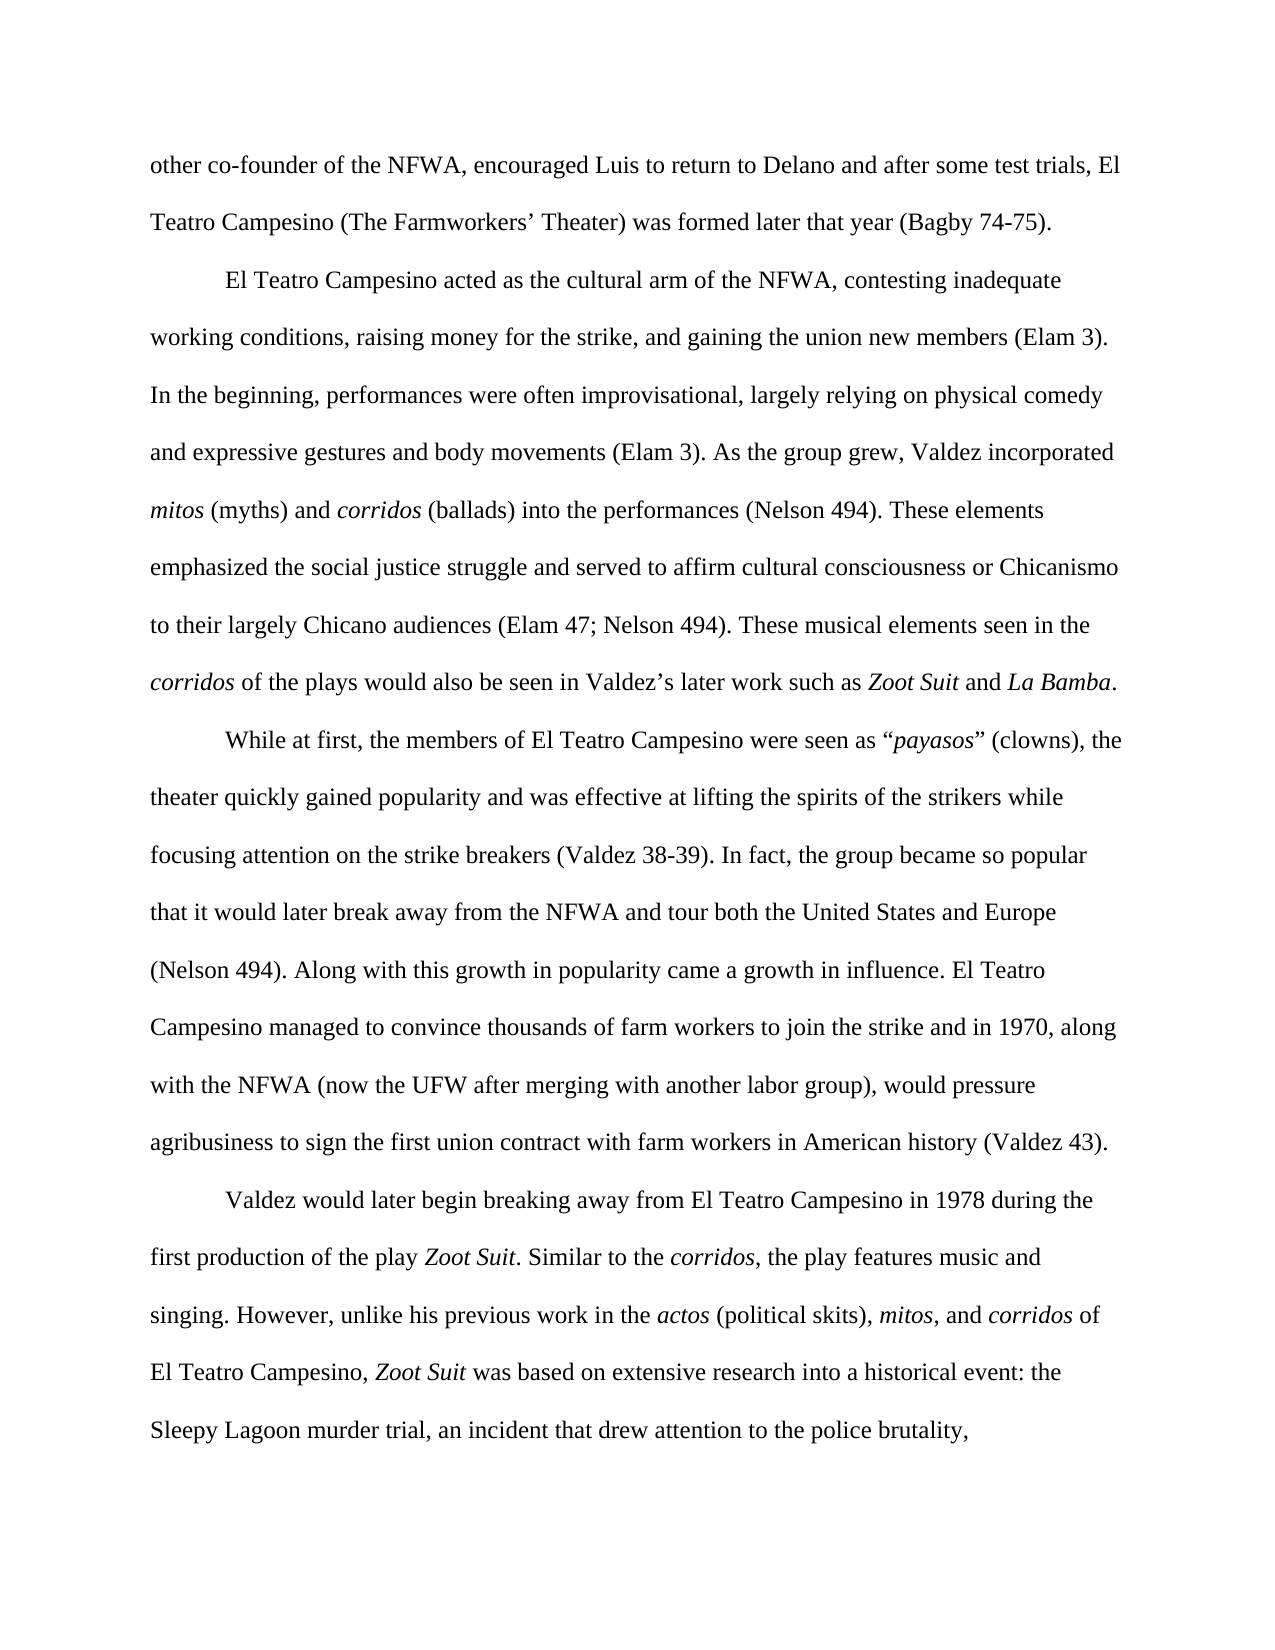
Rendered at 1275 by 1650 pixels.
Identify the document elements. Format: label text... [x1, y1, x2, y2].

text While at first, the members of El Teatro Campesino were seen as “payasos” (clowns), the theater quickly gained popularity and was effective at lifting the spirits of the strikers while focusing attention on the strike breakers (Valdez 38-39). In fact, the group became so popular that it would later break away from the NFWA and tour both the United States and Europe (Nelson 494). Along with this growth in popularity came a growth in influence. El Teatro Campesino managed to convince thousands of farm workers to join the strike and in 1970, along with the NFWA (now the UFW after merging with another labor group), would pressure agribusiness to sign the first union contract with farm workers in American history (Valdez 43). [150, 725, 1125, 1156]
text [150, 1185, 1125, 1444]
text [150, 150, 1125, 236]
text El Teatro Campesino acted as the cultural arm of the NFWA, contesting inadequate working conditions, raising money for the strike, and gaining the union new members (Elam 3). In the beginning, performances were often improvisational, largely relying on physical comedy and expressive gestures and body movements (Elam 3). As the group grew, Valdez incorporated mitos (myths) and corridos (ballads) into the performances (Nelson 494). These elements emphasized the social justice struggle and served to affirm cultural consciousness or Chicanismo to their largely Chicano audiences (Elam 47; Nelson 494). These musical elements seen in the corridos of the plays would also be seen in Valdez’s later work such as Zoot Suit and La Bamba. [150, 265, 1125, 696]
